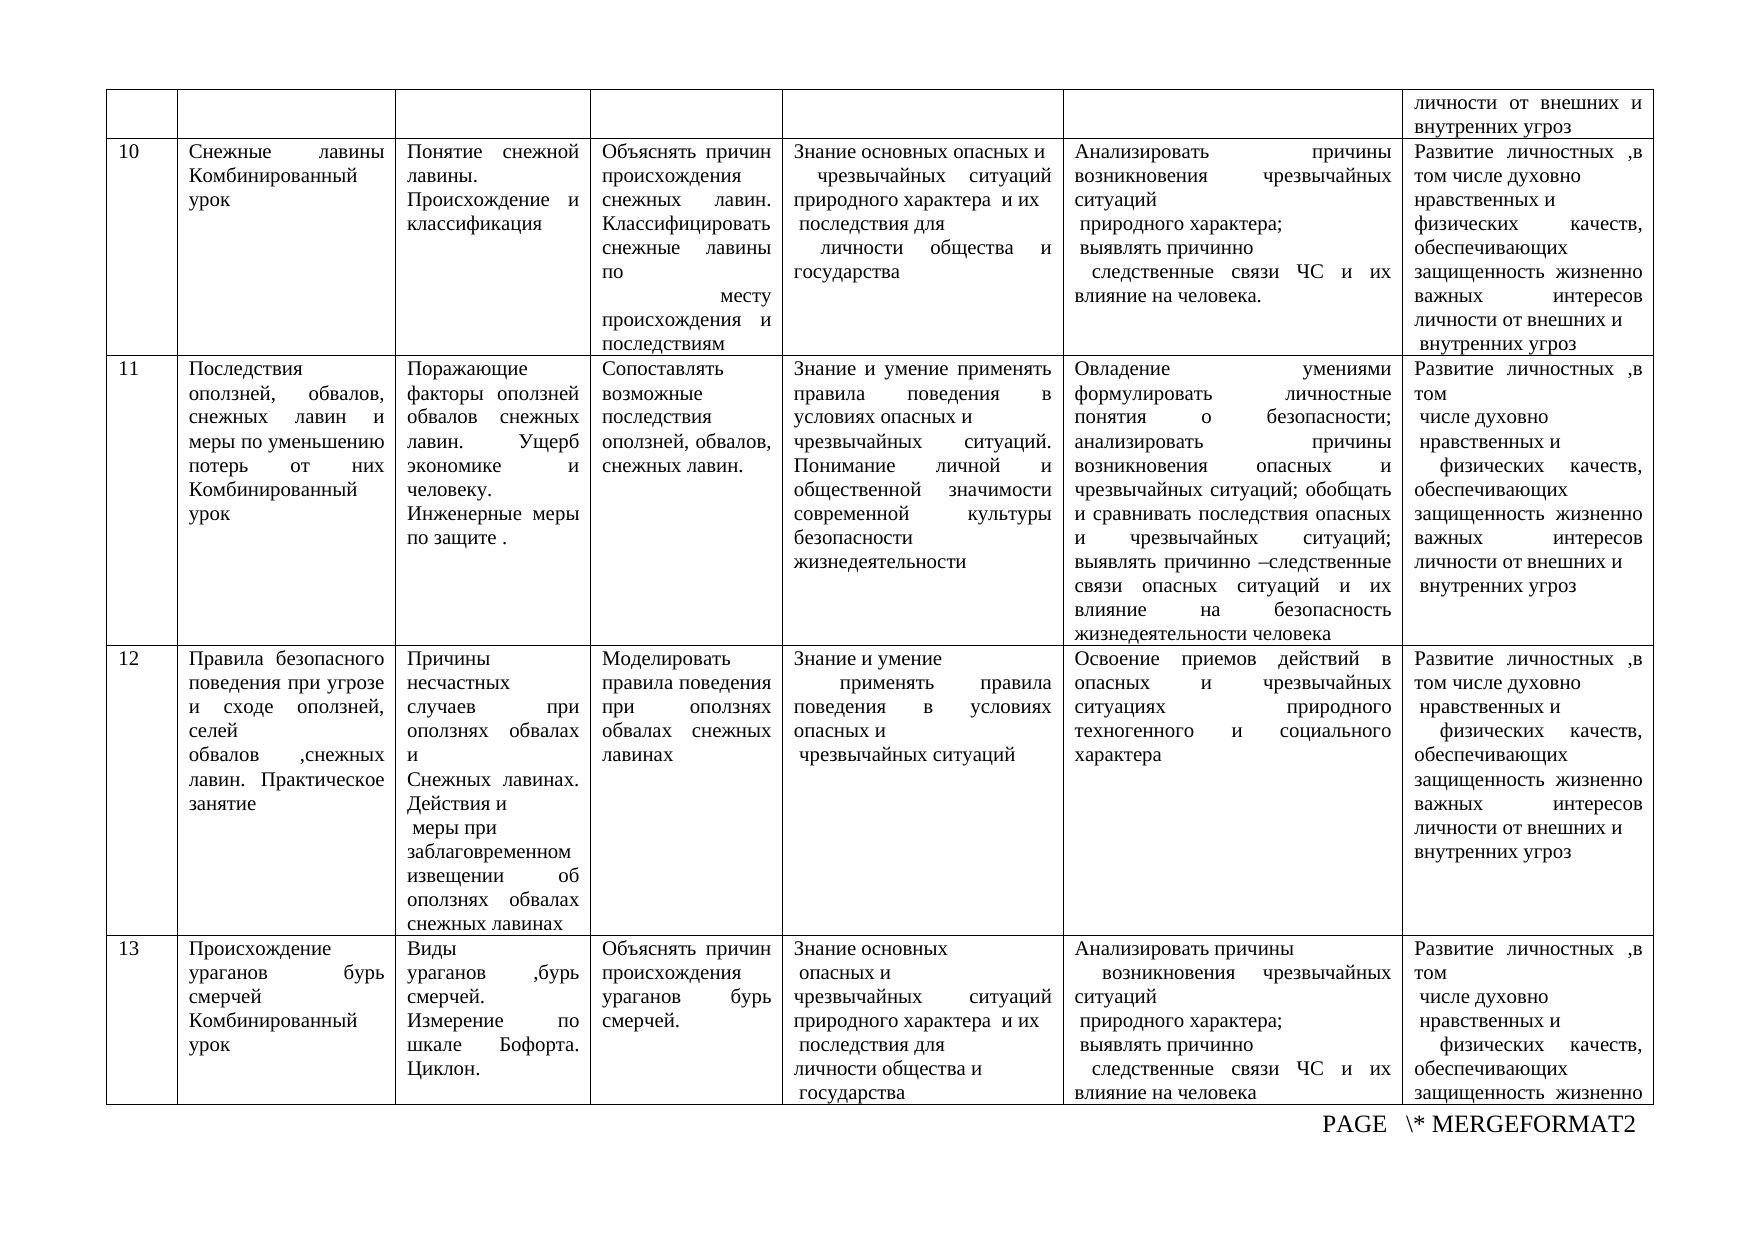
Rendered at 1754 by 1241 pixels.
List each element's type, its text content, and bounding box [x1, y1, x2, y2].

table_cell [178, 936, 395, 1104]
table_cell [1064, 936, 1402, 1104]
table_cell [1403, 936, 1653, 1104]
table_cell Знание основных опасных и чрезвычайных ситуаций природного характера и их последствия для личности общества и государства [783, 139, 1063, 355]
table_cell 13 [107, 936, 177, 1104]
table_cell 12 [107, 646, 177, 935]
table_cell Объяснять причин происхождения снежных лавин. Классифицировать снежные лавины по месту происхождения и последствиям [591, 139, 782, 355]
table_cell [591, 90, 782, 138]
table_cell Снежные лавины Комбинированный урок [178, 139, 395, 355]
table_cell Знание и умение применять правила поведения в условиях опасных и чрезвычайных ситуаций. Понимание личной и общественной значимости современной культуры безопасности жизнедеятельности [783, 356, 1063, 645]
table_cell 11 [107, 356, 177, 645]
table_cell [396, 90, 590, 138]
table_cell Причины несчастных случаев при оползнях обвалах и Снежных лавинах. Действия и меры при заблаговременном извещении об оползнях обвалах снежных лавинах [396, 646, 590, 935]
table_cell Освоение приемов действий в опасных и чрезвычайных ситуациях природного техногенного и социального характера [1064, 646, 1402, 935]
table_cell Правила безопасного поведения при угрозе и сходе оползней, селей обвалов ,снежных лавин. Практическое занятие [178, 646, 395, 935]
table_cell 9 [107, 90, 177, 138]
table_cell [396, 936, 590, 1104]
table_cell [178, 90, 395, 138]
table_cell Знание и умение применять правила поведения в условиях опасных и чрезвычайных ситуаций [783, 646, 1063, 935]
table_cell Поражающие факторы оползней обвалов снежных лавин. Ущерб экономике и человеку. Инженерные меры по защите . [396, 356, 590, 645]
table_cell Моделировать правила поведения при оползнях обвалах снежных лавинах [591, 646, 782, 935]
table_cell Сопоставлять возможные последствия оползней, обвалов, снежных лавин. [591, 356, 782, 645]
table_cell Овладение умениями формулировать личностные понятия о безопасности; анализировать причины возникновения опасных и чрезвычайных ситуаций; обобщать и сравнивать последствия опасных и чрезвычайных ситуаций; выявлять причинно –следственные связи опасных ситуаций и их влияние на безопасность жизнедеятельности человека [1064, 356, 1402, 645]
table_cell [783, 936, 1063, 1104]
table_cell Понятие снежной лавины. Происхождение и классификация [396, 139, 590, 355]
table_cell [1403, 90, 1653, 138]
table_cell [591, 936, 782, 1104]
table_cell 10 [107, 139, 177, 355]
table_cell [1064, 90, 1402, 138]
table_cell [783, 90, 1063, 138]
table_cell Анализировать причины возникновения чрезвычайных ситуаций природного характера; выявлять причинно следственные связи ЧС и их влияние на человека. [1064, 139, 1402, 355]
table_cell Последствия оползней, обвалов, снежных лавин и меры по уменьшению потерь от них Комбинированный урок [178, 356, 395, 645]
